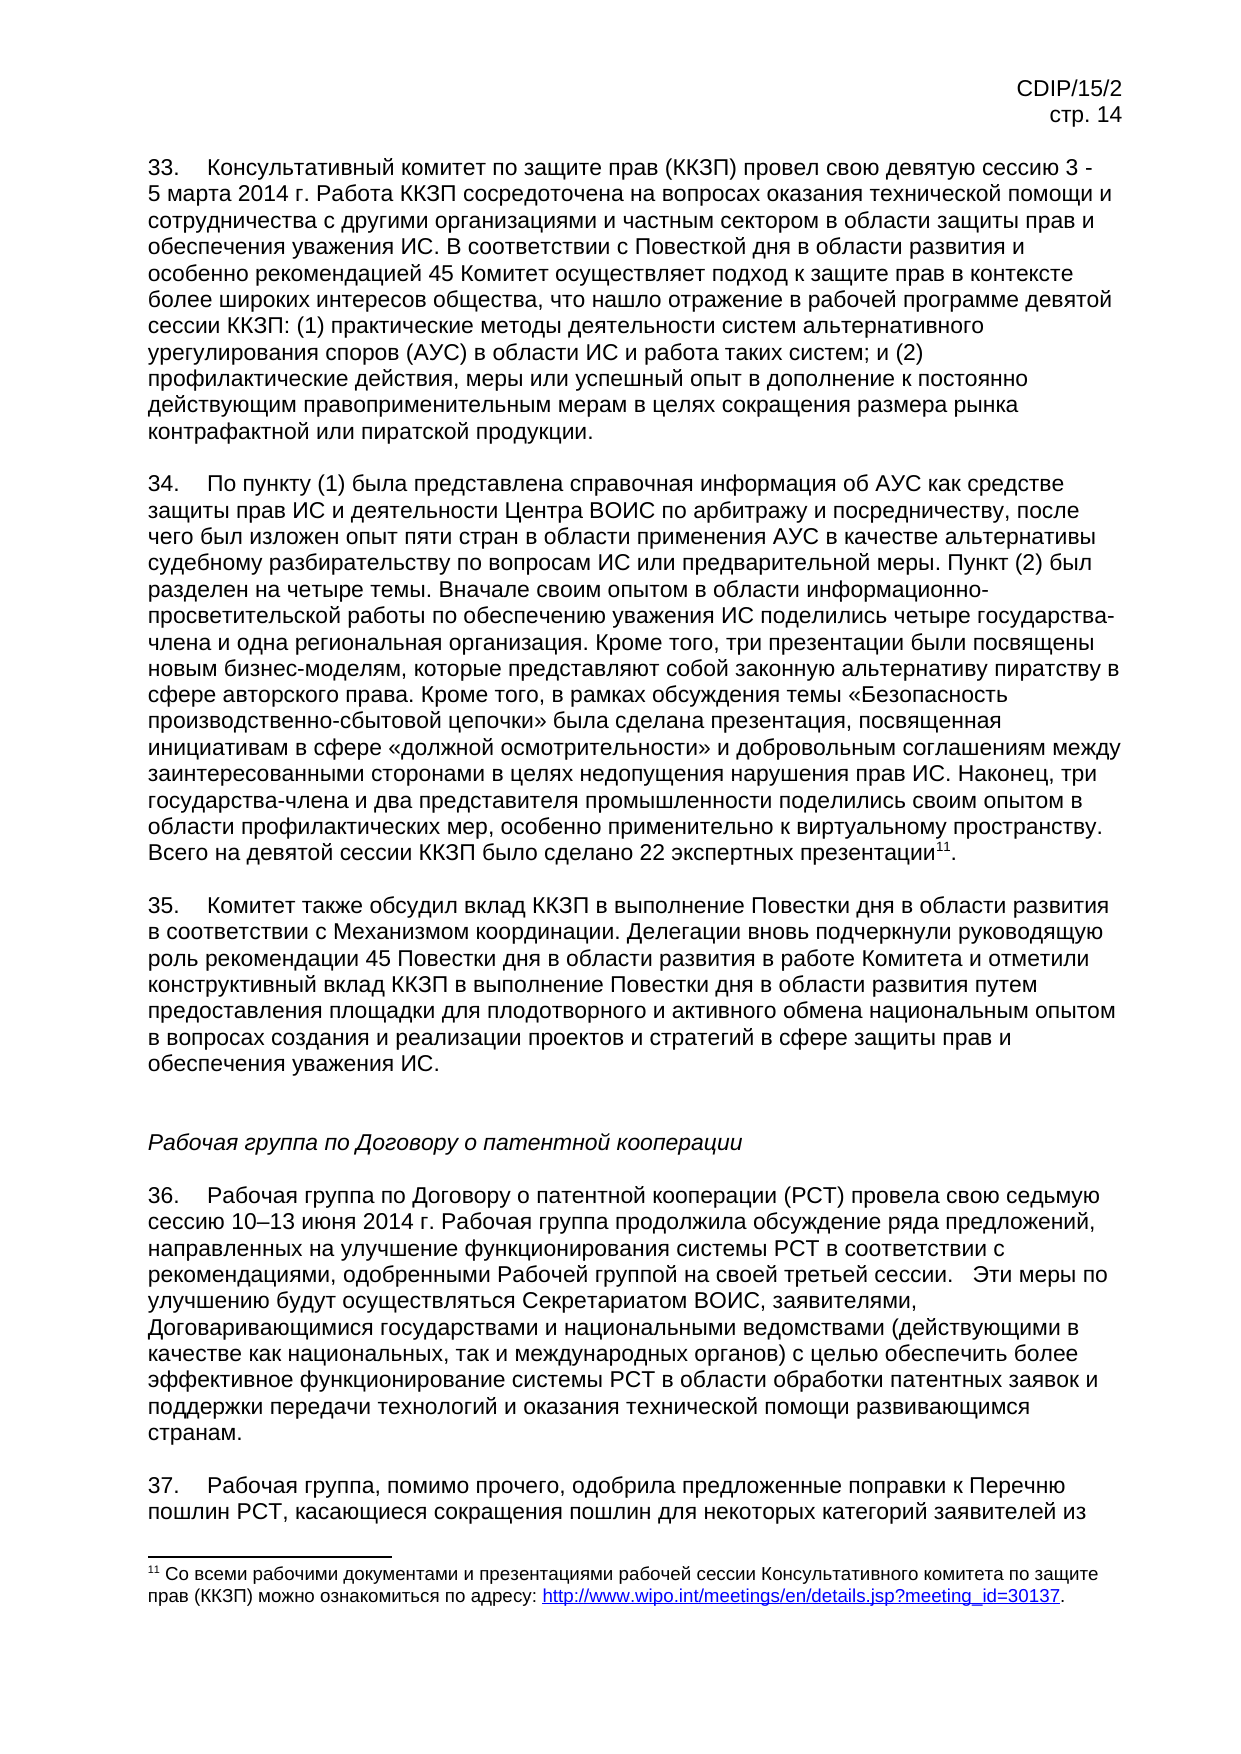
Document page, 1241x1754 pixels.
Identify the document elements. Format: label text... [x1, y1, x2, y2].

text 35. Комитет также обсудил вклад ККЗП в выполнение Повестки дня в области развития в соответствии с Механизмом координации. Делегации вновь подчеркнули руководящую роль рекомендации 45 Повестки дня в области развития в работе Комитета и отметили конструктивный вклад ККЗП в выполнение Повестки дня в области развития путем предоставления площадки для плодотворного и активного обмена национальным опытом в вопросах создания и реализации проектов и стратегий в сфере защиты прав и обеспечения уважения ИС. [148, 892, 1122, 1076]
text Рабочая группа по Договору о патентной кооперации [148, 1129, 1122, 1156]
text 36. Рабочая группа по Договору о патентной кооперации (РСТ) провела свою седьмую сессию 10–13 июня 2014 г. Рабочая группа продолжила обсуждение ряда предложений, направленных на улучшение функционирования системы PCT в соответствии с рекомендациями, одобренными Рабочей группой на своей третьей сессии. Эти меры по улучшению будут осуществляться Секретариатом ВОИС, заявителями, Договаривающимися государствами и национальными ведомствами (действующими в качестве как национальных, так и международных органов) с целью обеспечить более эффективное функционирование системы РСТ в области обработки патентных заявок и поддержки передачи технологий и оказания технической помощи развивающимся странам. [148, 1182, 1122, 1445]
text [148, 1472, 1122, 1524]
text 34. По пункту (1) была представлена справочная информация об АУС как средстве защиты прав ИС и деятельности Центра ВОИС по арбитражу и посредничеству, после чего был изложен опыт пяти стран в области применения АУС в качестве альтернативы судебному разбирательству по вопросам ИС или предварительной меры. Пункт (2) был разделен на четыре темы. Вначале своим опытом в области информационно-просветительской работы по обеспечению уважения ИС поделились четыре государства-члена и одна региональная организация. Кроме того, три презентации были посвящены новым бизнес-моделям, которые представляют собой законную альтернативу пиратству в сфере авторского права. Кроме того, в рамках обсуждения темы «Безопасность производственно-сбытовой цепочки» была сделана презентация, посвященная инициативам в сфере «должной осмотрительности» и добровольным соглашениям между заинтересованными сторонами в целях недопущения нарушения прав ИС. Наконец, три государства-члена и два представителя промышленности поделились своим опытом в области профилактических мер, особенно применительно к виртуальному пространству. Всего на девятой сессии ККЗП было сделано 22 экспертных презентации. [148, 470, 1122, 866]
text 33. Консультативный комитет по защите прав (ККЗП) провел свою девятую сессию 3 -5 марта 2014 г. Работа ККЗП сосредоточена на вопросах оказания технической помощи и сотрудничества с другими организациями и частным сектором в области защиты прав и обеспечения уважения ИС. В соответствии с Повесткой дня в области развития и особенно рекомендацией 45 Комитет осуществляет подход к защите прав в контексте более широких интересов общества, что нашло отражение в рабочей программе девятой сессии ККЗП: (1) практические методы деятельности систем альтернативного урегулирования споров (АУС) в области ИС и работа таких систем; и (2) профилактические действия, меры или успешный опыт в дополнение к постоянно действующим правоприменительным мерам в целях сокращения размера рынка контрафактной или пиратской продукции. [148, 154, 1122, 444]
